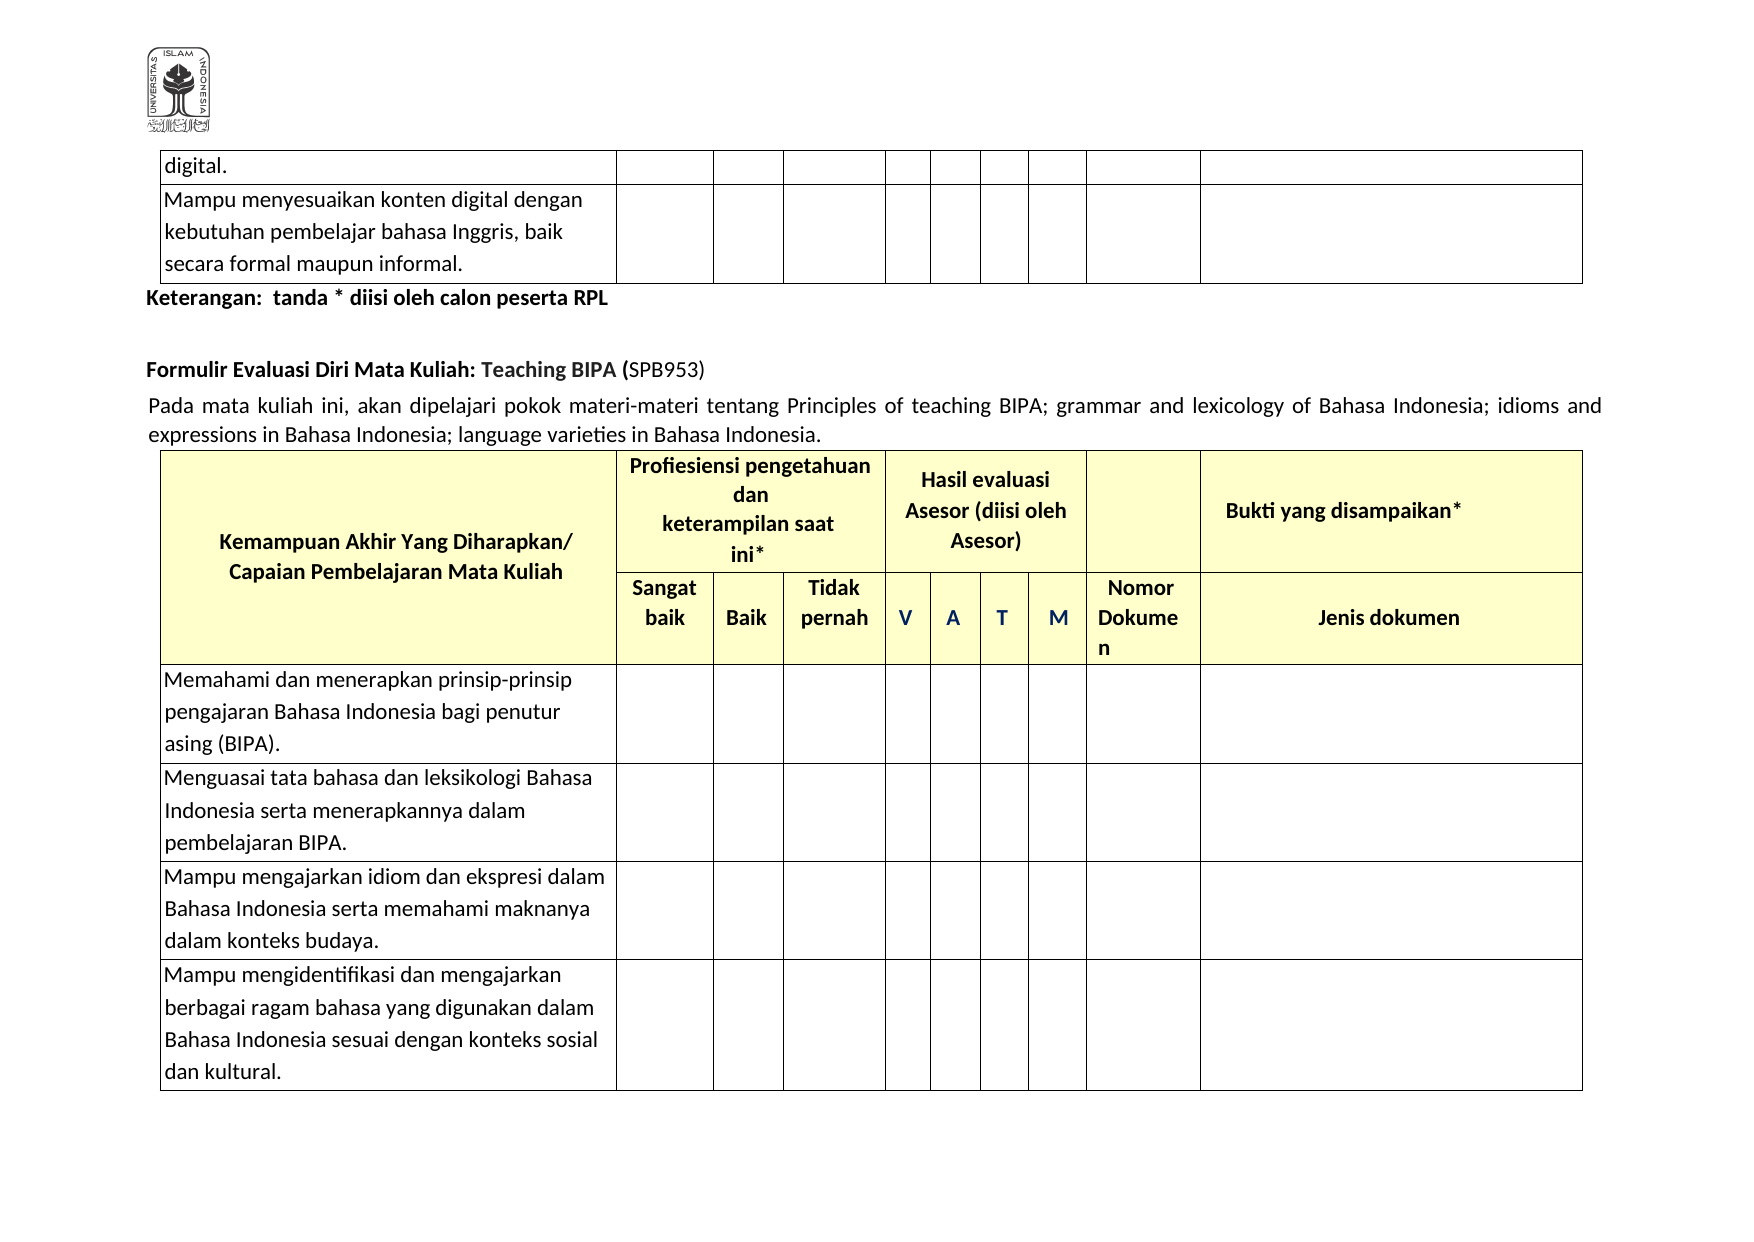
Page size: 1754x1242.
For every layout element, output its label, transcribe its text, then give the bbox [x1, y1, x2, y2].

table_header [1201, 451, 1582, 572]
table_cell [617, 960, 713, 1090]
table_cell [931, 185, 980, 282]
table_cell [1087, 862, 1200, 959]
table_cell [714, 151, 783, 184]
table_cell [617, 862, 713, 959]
text Formulir Evaluasi Diri Mata Kuliah: Teaching BIPA (SPB953) [146, 356, 481, 384]
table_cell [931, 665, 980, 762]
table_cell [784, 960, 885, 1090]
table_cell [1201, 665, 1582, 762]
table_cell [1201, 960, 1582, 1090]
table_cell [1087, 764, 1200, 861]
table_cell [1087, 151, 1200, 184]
text Formulir Evaluasi Diri Mata Kuliah: Teaching BIPA (SPB953) [622, 356, 1607, 384]
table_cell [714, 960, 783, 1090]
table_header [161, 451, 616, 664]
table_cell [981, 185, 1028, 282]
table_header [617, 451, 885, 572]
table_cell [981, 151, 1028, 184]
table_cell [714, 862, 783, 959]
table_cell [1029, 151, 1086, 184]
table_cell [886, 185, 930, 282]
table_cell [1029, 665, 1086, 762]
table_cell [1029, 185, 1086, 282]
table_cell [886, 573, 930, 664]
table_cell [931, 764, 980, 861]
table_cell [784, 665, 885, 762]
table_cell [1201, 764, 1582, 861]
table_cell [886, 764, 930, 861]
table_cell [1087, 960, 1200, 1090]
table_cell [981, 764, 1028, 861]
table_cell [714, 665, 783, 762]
picture [130, 32, 227, 148]
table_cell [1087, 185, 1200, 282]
text Pada mata kuliah ini, akan dipelajari pokok materi-materi tentang Principles of teaching BIPA; grammar and lexicology of Bahasa Indonesia; idioms and expressions in Bahasa Indonesia; language varieties in Bahasa Indonesia. [148, 392, 1605, 448]
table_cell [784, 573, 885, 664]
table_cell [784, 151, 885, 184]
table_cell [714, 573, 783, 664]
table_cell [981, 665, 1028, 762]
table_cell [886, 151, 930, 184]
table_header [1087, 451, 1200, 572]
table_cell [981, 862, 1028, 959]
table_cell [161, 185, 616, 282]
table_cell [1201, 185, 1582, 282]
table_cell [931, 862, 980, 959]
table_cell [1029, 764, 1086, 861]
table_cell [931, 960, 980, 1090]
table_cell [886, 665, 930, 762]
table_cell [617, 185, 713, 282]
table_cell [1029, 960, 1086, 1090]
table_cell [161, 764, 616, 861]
text Keterangan: tanda * diisi oleh calon peserta RPL [146, 283, 1607, 312]
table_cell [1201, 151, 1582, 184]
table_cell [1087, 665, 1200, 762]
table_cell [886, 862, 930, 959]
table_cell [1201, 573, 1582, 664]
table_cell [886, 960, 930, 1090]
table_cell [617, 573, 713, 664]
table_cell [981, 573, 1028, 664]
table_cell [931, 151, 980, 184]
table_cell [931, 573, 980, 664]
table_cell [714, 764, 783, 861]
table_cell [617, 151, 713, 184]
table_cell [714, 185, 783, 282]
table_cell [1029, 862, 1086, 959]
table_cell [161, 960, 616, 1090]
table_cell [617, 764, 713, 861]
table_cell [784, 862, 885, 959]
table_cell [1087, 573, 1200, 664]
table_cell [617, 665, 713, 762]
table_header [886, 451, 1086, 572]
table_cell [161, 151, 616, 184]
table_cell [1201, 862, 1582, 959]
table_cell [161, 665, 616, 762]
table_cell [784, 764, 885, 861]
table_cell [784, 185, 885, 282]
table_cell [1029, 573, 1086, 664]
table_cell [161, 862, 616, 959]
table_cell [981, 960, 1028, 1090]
